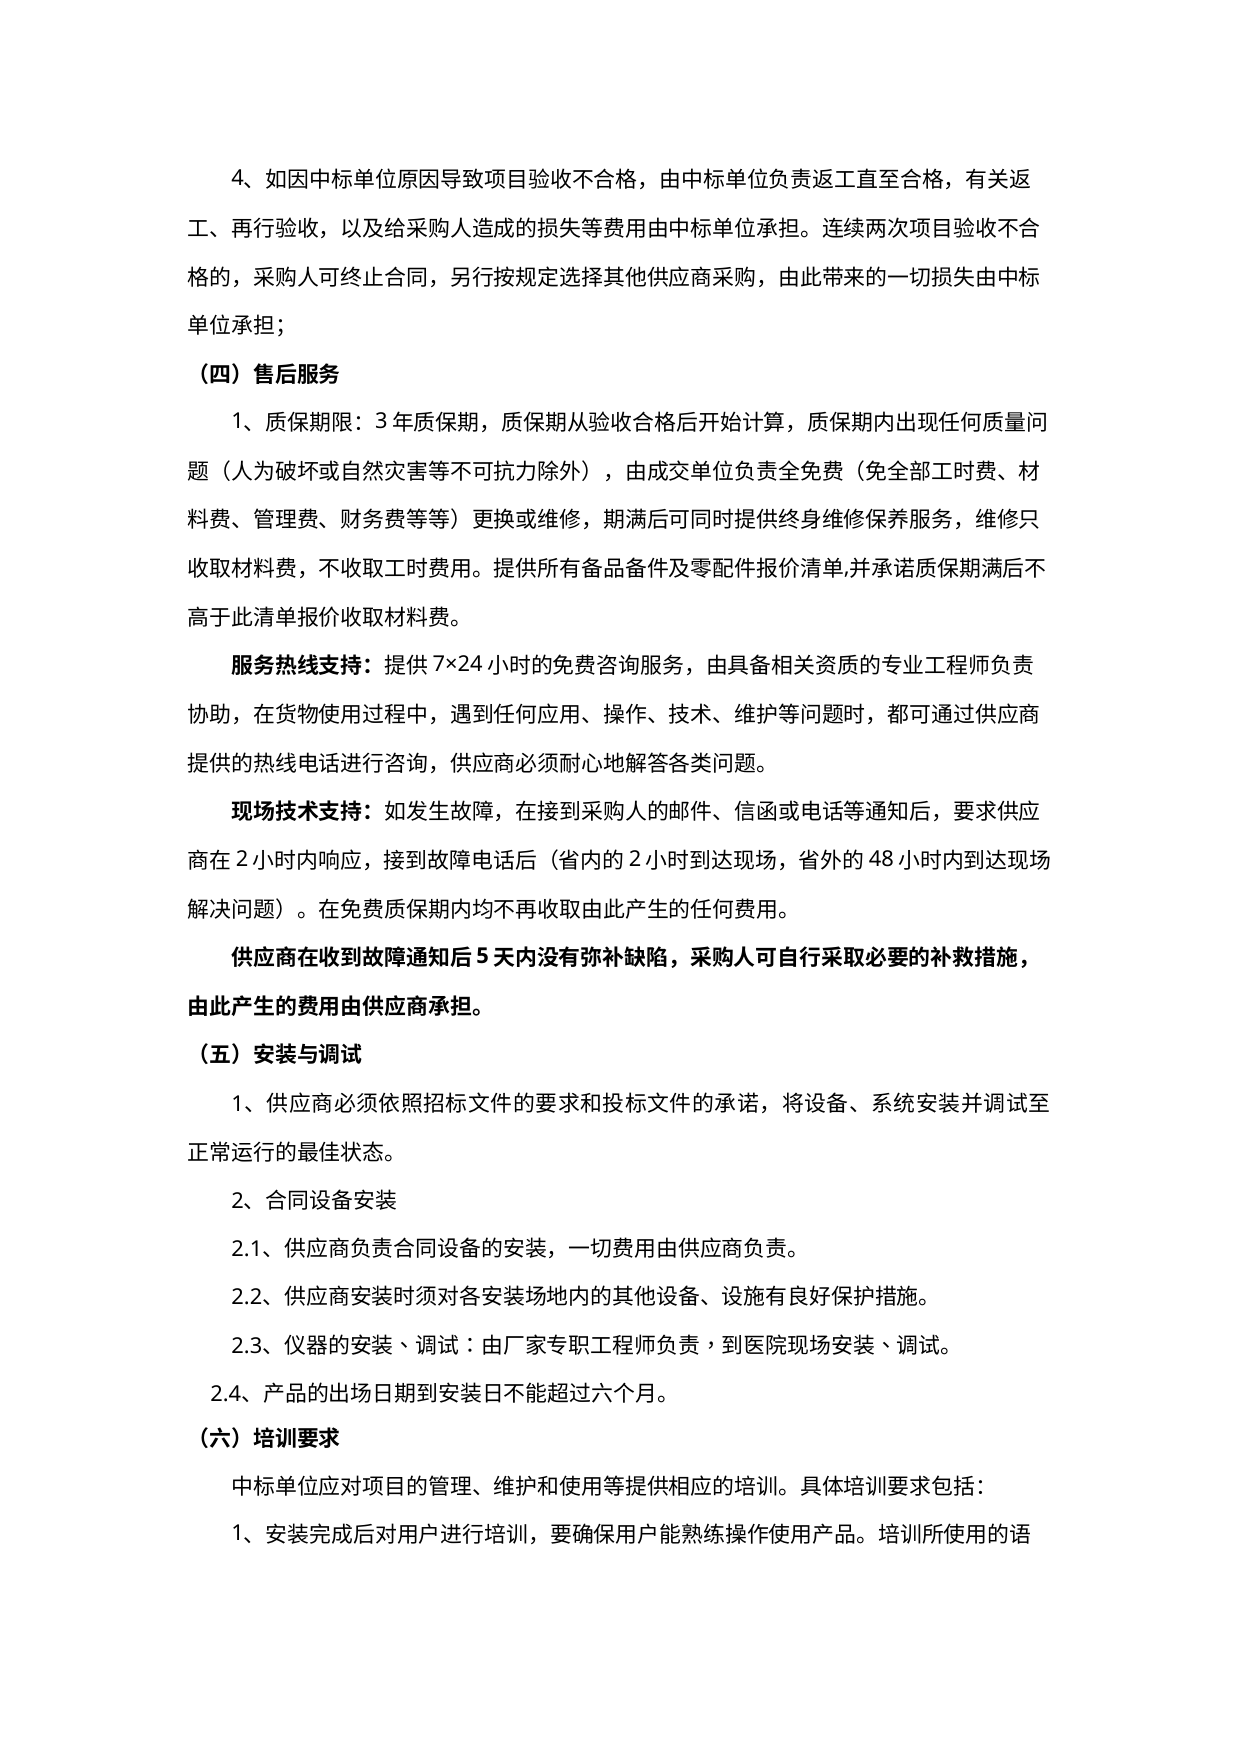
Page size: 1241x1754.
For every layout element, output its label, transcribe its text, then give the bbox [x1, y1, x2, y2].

text （六）培训要求 [187, 1421, 1053, 1453]
text 现场技术支持：如发生故障，在接到采购人的邮件、信函或电话等通知后，要求供应商在2小时内响应，接到故障电话后（省内的2小时到达现场，省外的48小时内到达现场解决问题）。在免费质保期内均不再收取由此产生的任何费用。 [187, 794, 1053, 924]
text 4、如因中标单位原因导致项目验收不合格，由中标单位负责返工直至合格，有关返工、再行验收，以及给采购人造成的损失等费用由中标单位承担。连续两次项目验收不合格的，采购人可终止合同，另行按规定选择其他供应商采购，由此带来的一切损失由中标单位承担； [187, 162, 1053, 341]
text （四）售后服务 [187, 357, 1053, 389]
list 1、供应商必须依照招标文件的要求和投标文件的承诺，将设备、系统安装并调试至正常运行的最佳状态。 [187, 1085, 1053, 1167]
list 2.2、供应商安装时须对各安装场地内的其他设备、设施有良好保护措施。 [187, 1279, 1053, 1312]
text 1、质保期限：3年质保期，质保期从验收合格后开始计算，质保期内出现任何质量问题（人为破坏或自然灾害等不可抗力除外），由成交单位负责全免费（免全部工时费、材料费、管理费、财务费等等）更换或维修，期满后可同时提供终身维修保养服务，维修只收取材料费，不收取工时费用。提供所有备品备件及零配件报价清单,并承诺质保期满后不高于此清单报价收取材料费。 [187, 405, 1053, 632]
list （五）安装与调试 [187, 1037, 1053, 1069]
text 供应商在收到故障通知后5天内没有弥补缺陷，采购人可自行采取必要的补救措施，由此产生的费用由供应商承担。 [187, 940, 1053, 1021]
text 服务热线支持：提供7×24小时的免费咨询服务，由具备相关资质的专业工程师负责协助，在货物使用过程中，遇到任何应用、操作、技术、维护等问题时，都可通过供应商提供的热线电话进行咨询，供应商必须耐心地解答各类问题。 [187, 648, 1053, 778]
text 中标单位应对项目的管理、维护和使用等提供相应的培训。具体培训要求包括： [187, 1469, 1053, 1502]
list 2.1、供应商负责合同设备的安装，一切费用由供应商负责。 [187, 1231, 1053, 1263]
list 2.3、仪器的安装、调试：由厂家专职工程师负责，到医院现场安装、调试。 [187, 1327, 1053, 1360]
list 2、合同设备安装 [187, 1182, 1053, 1215]
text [187, 1517, 1053, 1550]
text 2.4、产品的出场日期到安装日不能超过六个月。 [187, 1376, 1053, 1408]
